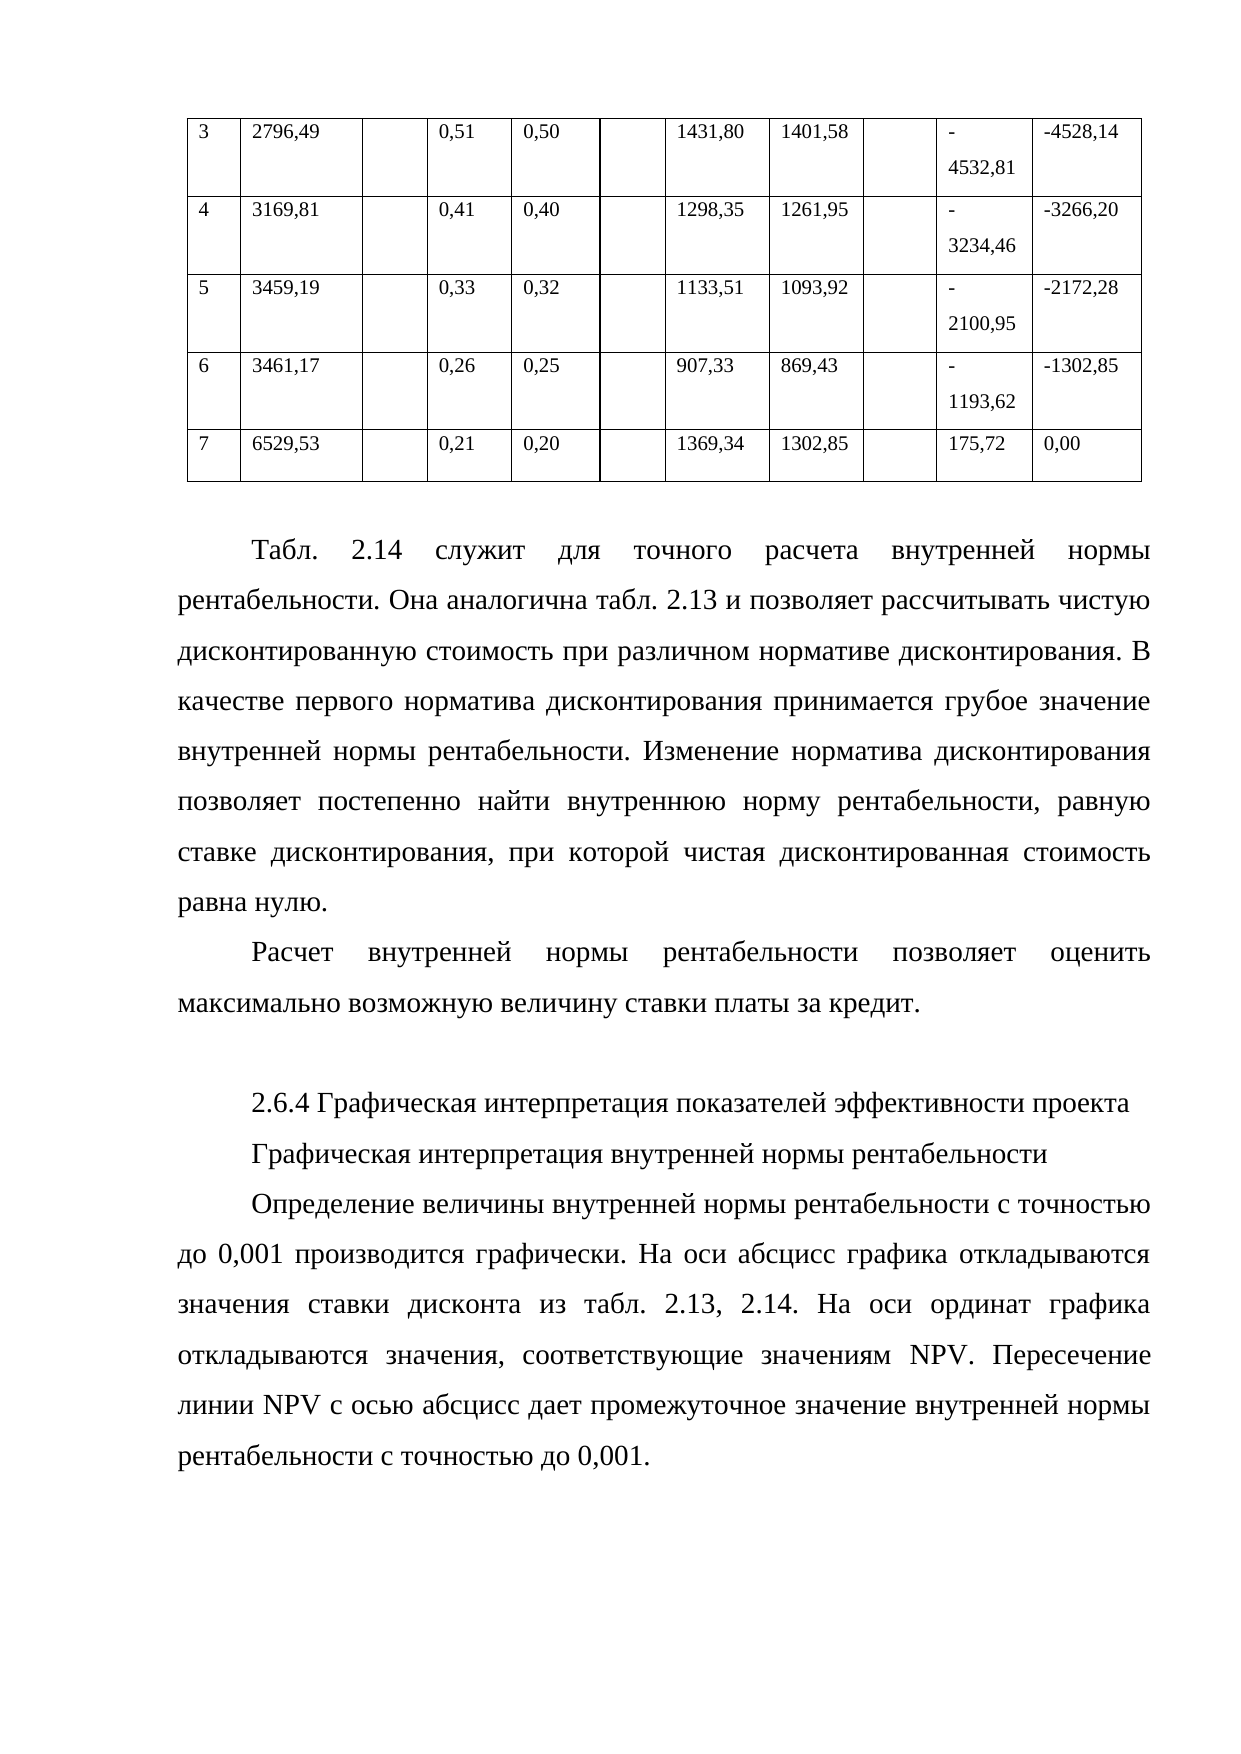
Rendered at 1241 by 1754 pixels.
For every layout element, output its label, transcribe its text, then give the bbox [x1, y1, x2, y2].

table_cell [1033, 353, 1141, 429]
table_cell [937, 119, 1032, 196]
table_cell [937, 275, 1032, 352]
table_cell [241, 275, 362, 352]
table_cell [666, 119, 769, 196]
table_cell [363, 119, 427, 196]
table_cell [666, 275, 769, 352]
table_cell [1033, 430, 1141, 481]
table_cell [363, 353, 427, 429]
text 2.6.4 Графическая интерпретация показателей эффективности проекта [177, 1085, 1152, 1119]
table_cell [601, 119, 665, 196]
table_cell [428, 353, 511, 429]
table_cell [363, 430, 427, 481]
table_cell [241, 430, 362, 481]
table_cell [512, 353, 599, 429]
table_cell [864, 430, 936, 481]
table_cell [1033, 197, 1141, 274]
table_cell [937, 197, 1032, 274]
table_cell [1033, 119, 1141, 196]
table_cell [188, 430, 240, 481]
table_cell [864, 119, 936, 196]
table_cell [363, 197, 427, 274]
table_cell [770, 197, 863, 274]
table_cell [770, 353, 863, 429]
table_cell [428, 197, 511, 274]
text Расчет внутренней нормы рентабельности позволяет оценить максимально возможную величину ставки платы за кредит. [177, 934, 1152, 1018]
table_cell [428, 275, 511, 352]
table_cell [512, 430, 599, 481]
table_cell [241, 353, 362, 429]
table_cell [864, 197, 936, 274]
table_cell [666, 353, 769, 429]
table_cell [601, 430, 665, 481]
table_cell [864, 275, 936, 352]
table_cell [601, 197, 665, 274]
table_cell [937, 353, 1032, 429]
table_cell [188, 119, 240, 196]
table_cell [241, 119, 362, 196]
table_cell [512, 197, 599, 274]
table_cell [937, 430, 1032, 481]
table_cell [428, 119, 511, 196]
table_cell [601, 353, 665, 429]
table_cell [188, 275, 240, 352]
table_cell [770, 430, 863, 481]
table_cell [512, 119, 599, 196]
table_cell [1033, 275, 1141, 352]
text Табл. 2.14 служит для точного расчета внутренней нормы рентабельности. Она аналогична табл. 2.13 и позволяет рассчитывать чистую дисконтированную стоимость при различном нормативе дисконтирования. В качестве первого норматива дисконтирования принимается грубое значение внутренней нормы рентабельности. Изменение норматива дисконтирования позволяет постепенно найти внутреннюю норму рентабельности, равную ставке дисконтирования, при которой чистая дисконтированная стоимость равна нулю. [177, 532, 1152, 918]
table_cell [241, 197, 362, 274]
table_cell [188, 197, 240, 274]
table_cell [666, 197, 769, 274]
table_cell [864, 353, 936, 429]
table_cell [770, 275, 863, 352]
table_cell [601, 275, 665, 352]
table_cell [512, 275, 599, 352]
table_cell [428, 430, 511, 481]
text Определение величины внутренней нормы рентабельности с точностью до 0,001 производится графически. На оси абсцисс графика откладываются значения ставки дисконта из табл. 2.13, 2.14. На оси ординат графика откладываются значения, соответствующие значениям NPV. Пересечение линии NPV с осью абсцисс дает промежуточное значение внутренней нормы рентабельности с точностью до 0,001. [177, 1186, 1152, 1471]
text Графическая интерпретация внутренней нормы рентабельности [177, 1136, 1152, 1169]
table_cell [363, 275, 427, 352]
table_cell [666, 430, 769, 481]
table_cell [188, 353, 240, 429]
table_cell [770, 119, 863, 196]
